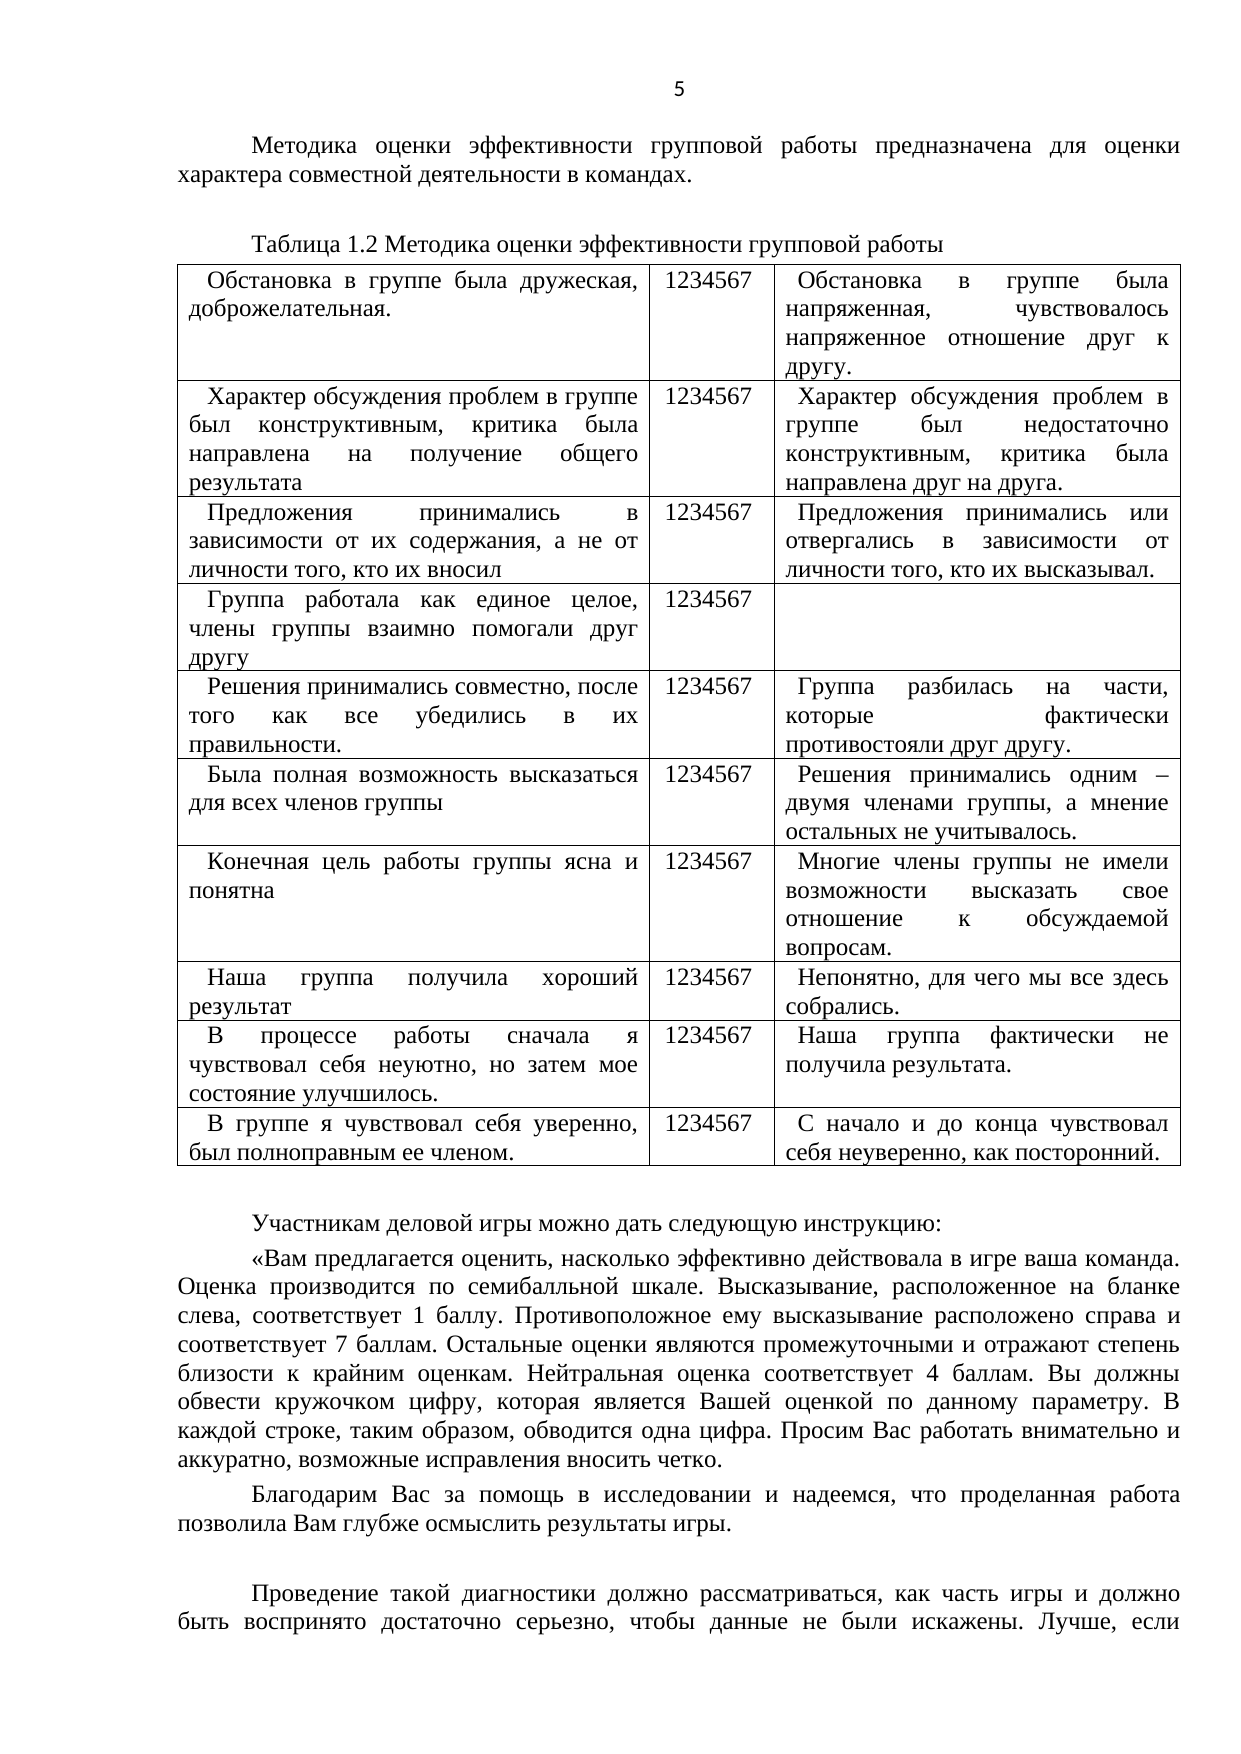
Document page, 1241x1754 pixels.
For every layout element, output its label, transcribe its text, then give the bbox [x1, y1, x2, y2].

table_cell В группе я чувствовал себя уверенно, был полноправным ее членом. [178, 1108, 649, 1165]
table_cell [775, 584, 1180, 670]
table_cell Наша группа получила хороший результат [178, 962, 649, 1019]
table_header 1234567 [650, 265, 774, 380]
table_cell 1234567 [650, 381, 774, 496]
table_cell Решения принимались одним – двумя членами группы, а мнение остальных не учитывалось. [775, 759, 1180, 845]
table_cell 1234567 [650, 962, 774, 1019]
table_cell Предложения принимались в зависимости от их содержания, а не от личности того, кто их вносил [178, 497, 649, 583]
table_cell 1234567 [650, 1021, 774, 1107]
table_cell 1234567 [650, 584, 774, 670]
table_cell С начало и до конца чувствовал себя неуверенно, как посторонний. [775, 1108, 1180, 1165]
table_cell Группа работала как единое целое, члены группы взаимно помогали друг другу [178, 584, 649, 670]
text Благодарим Вас за помощь в исследовании и надеемся, что проделанная работа позволила Вам глубже осмыслить результаты игры. [177, 1479, 1181, 1536]
table_cell 1234567 [650, 671, 774, 758]
table_cell Наша группа фактически не получила результата. [775, 1021, 1180, 1107]
table_cell В процессе работы сначала я чувствовал себя неуютно, но затем мое состояние улучшилось. [178, 1021, 649, 1107]
text «Вам предлагается оценить, насколько эффективно действовала в игре ваша команда. Оценка производится по семибалльной шкале. Высказывание, расположенное на бланке слева, соответствует 1 баллу. Противоположное ему высказывание расположено справа и соответствует 7 баллам. Остальные оценки являются промежуточными и отражают степень близости к крайним оценкам. Нейтральная оценка соответствует 4 баллам. Вы должны обвести кружочком цифру, которая является Вашей оценкой по данному параметру. В каждой строке, таким образом, обводится одна цифра. Просим Вас работать внимательно и аккуратно, возможные исправления вносить четко. [177, 1243, 1181, 1473]
text Участникам деловой игры можно дать следующую инструкцию: [177, 1208, 1181, 1236]
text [177, 1578, 1181, 1635]
table_cell Предложения принимались или отвергались в зависимости от личности того, кто их высказывал. [775, 497, 1180, 583]
text Таблица 1.2 Методика оценки эффективности групповой работы [177, 229, 1181, 257]
table_cell Конечная цель работы группы ясна и понятна [178, 846, 649, 961]
table_cell Непонятно, для чего мы все здесь собрались. [775, 962, 1180, 1019]
table_header Обстановка в группе была дружеская, доброжелательная. [178, 265, 649, 380]
table_cell Была полная возможность высказаться для всех членов группы [178, 759, 649, 845]
table_cell Группа разбилась на части, которые фактически противостояли друг другу. [775, 671, 1180, 758]
table_cell 1234567 [650, 759, 774, 845]
table_cell Характер обсуждения проблем в группе был конструктивным, критика была направлена на получение общего результата [178, 381, 649, 496]
table_cell 1234567 [650, 497, 774, 583]
table_cell 1234567 [650, 846, 774, 961]
text Методика оценки эффективности групповой работы предназначена для оценки характера совместной деятельности в командах. [177, 130, 1181, 187]
table_cell Характер обсуждения проблем в группе был недостаточно конструктивным, критика была направлена друг на друга. [775, 381, 1180, 496]
table_header Обстановка в группе была напряженная, чувствовалось напряженное отношение друг к другу. [775, 265, 1180, 380]
table_cell Решения принимались совместно, после того как все убедились в их правильности. [178, 671, 649, 758]
table_cell 1234567 [650, 1108, 774, 1165]
table_cell Многие члены группы не имели возможности высказать свое отношение к обсуждаемой вопросам. [775, 846, 1180, 961]
